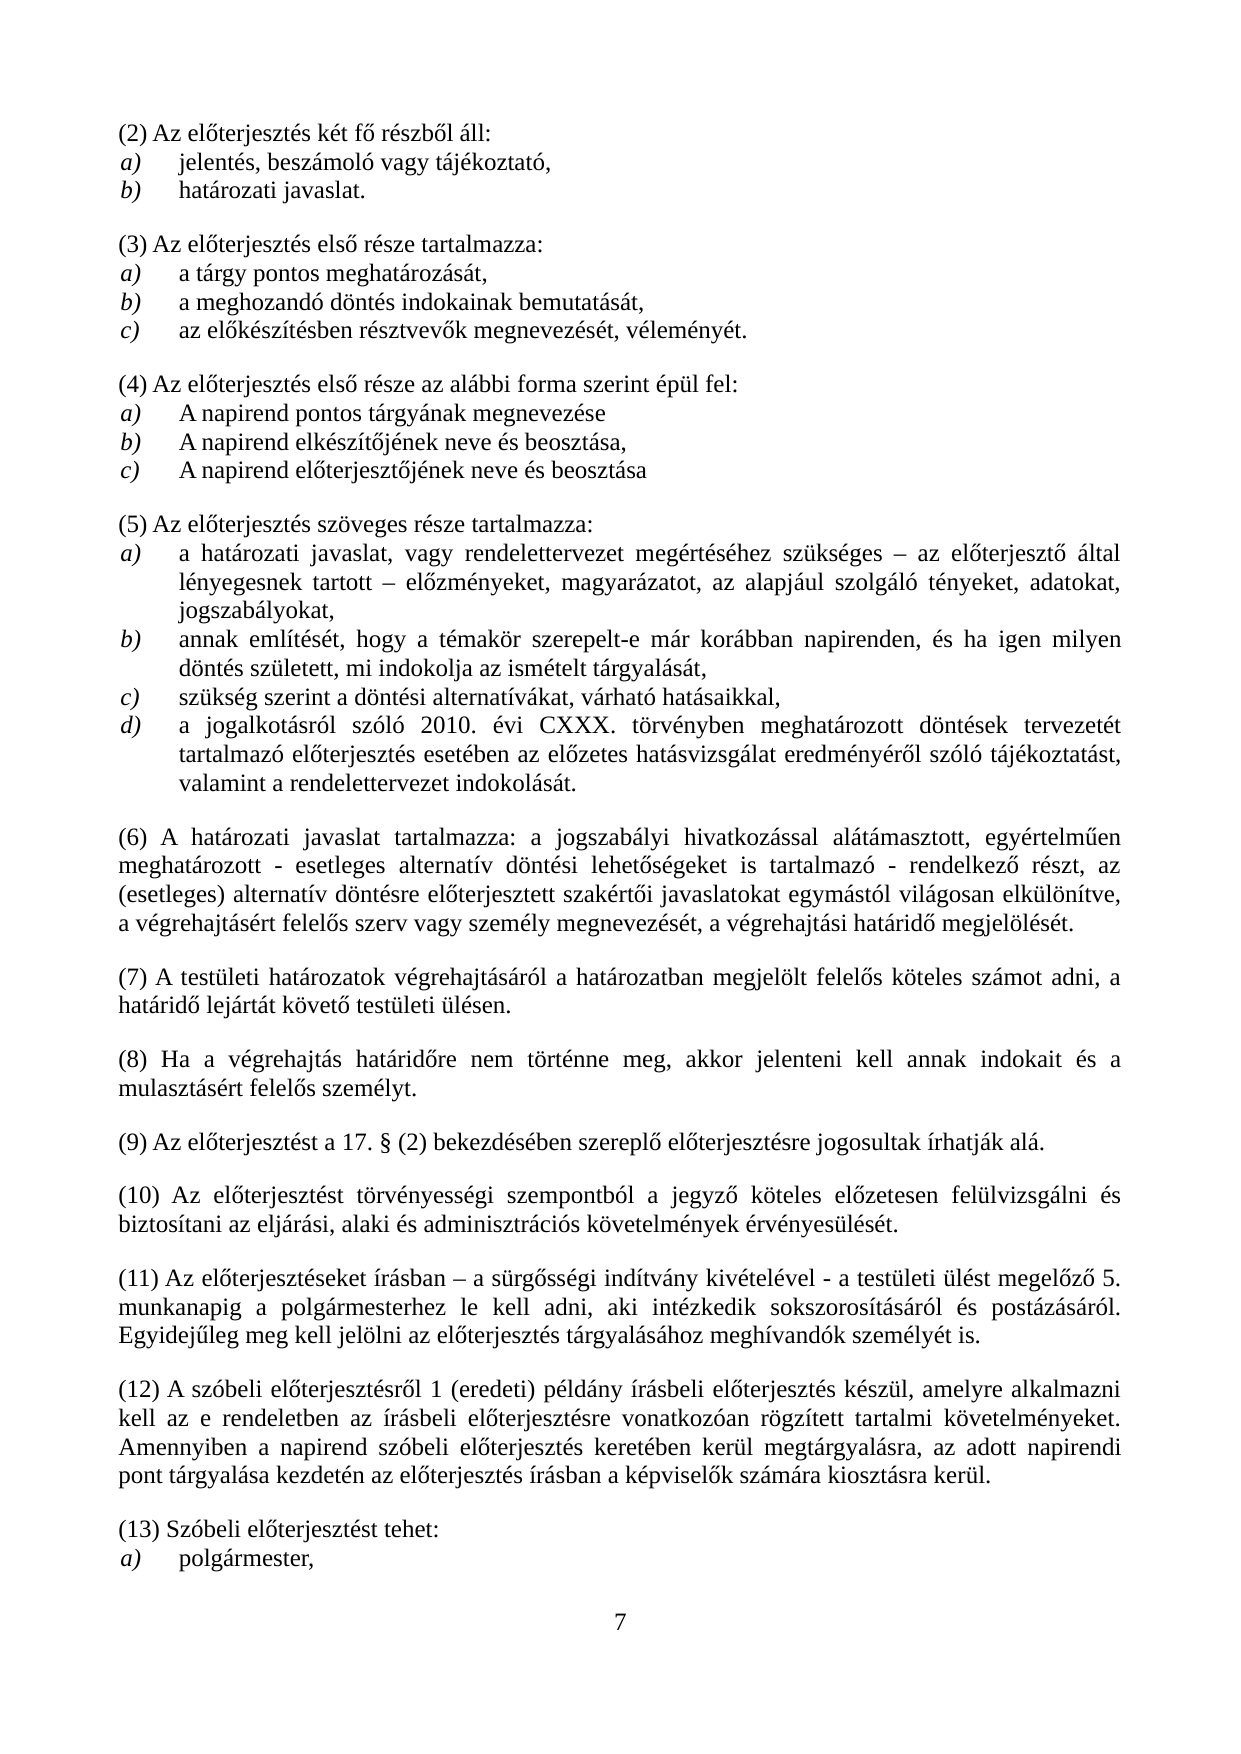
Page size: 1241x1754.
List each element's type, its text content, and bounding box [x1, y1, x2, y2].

text b) a meghozandó döntés indokainak bemutatását, [120, 287, 1122, 316]
text b) A napirend elkészítőjének neve és beosztása, [120, 427, 1122, 456]
text c) A napirend előterjesztőjének neve és beosztása [120, 456, 1122, 484]
text (10) Az előterjesztést törvényességi szempontból a jegyző köteles előzetesen felülvizsgálni és biztosítani az eljárási, alaki és adminisztrációs követelmények érvényesülését. [118, 1181, 1122, 1238]
text c) az előkészítésben résztvevők megnevezését, véleményét. [120, 316, 1122, 344]
text (12) A szóbeli előterjesztésről 1 (eredeti) példány írásbeli előterjesztés készül, amelyre alkalmazni kell az e rendeletben az írásbeli előterjesztésre vonatkozóan rögzített tartalmi követelményeket. Amennyiben a napirend szóbeli előterjesztés keretében kerül megtárgyalásra, az adott napirendi pont tárgyalása kezdetén az előterjesztés írásban a képviselők számára kiosztásra kerül. [118, 1374, 1122, 1489]
text b) annak említését, hogy a témakör szerepelt-e már korábban napirenden, és ha igen milyen döntés született, mi indokolja az ismételt tárgyalását, [120, 624, 1122, 682]
text (7) A testületi határozatok végrehajtásáról a határozatban megjelölt felelős köteles számot adni, a határidő lejártát követő testületi ülésen. [118, 962, 1122, 1019]
text (6) A határozati javaslat tartalmazza: a jogszabályi hivatkozással alátámasztott, egyértelműen meghatározott - esetleges alternatív döntési lehetőségeket is tartalmazó - rendelkező részt, az (esetleges) alternatív döntésre előterjesztett szakértői javaslatokat egymástól világosan elkülönítve, a végrehajtásért felelős szerv vagy személy megnevezését, a végrehajtási határidő megjelölését. [118, 822, 1122, 937]
text a) A napirend pontos tárgyának megnevezése [120, 398, 1122, 427]
text (3) Az előterjesztés első része tartalmazza: [118, 229, 1122, 258]
text (4) Az előterjesztés első része az alábbi forma szerint épül fel: [118, 369, 1122, 398]
text (9) Az előterjesztést a 17. § (2) bekezdésében szereplő előterjesztésre jogosultak írhatják alá. [118, 1127, 1122, 1156]
text d) a jogalkotásról szóló 2010. évi CXXX. törvényben meghatározott döntések tervezetét tartalmazó előterjesztés esetében az előzetes hatásvizsgálat eredményéről szóló tájékoztatást, valamint a rendelettervezet indokolását. [120, 711, 1122, 797]
text a) a tárgy pontos meghatározását, [120, 258, 1122, 287]
text a) jelentés, beszámoló vagy tájékoztató, [120, 147, 1122, 176]
text (2) Az előterjesztés két fő részből áll: [118, 118, 1122, 147]
text a) a határozati javaslat, vagy rendelettervezet megértéséhez szükséges – az előterjesztő által lényegesnek tartott – előzményeket, magyarázatot, az alapjául szolgáló tényeket, adatokat, jogszabályokat, [120, 538, 1122, 624]
text a) polgármester, [120, 1543, 1122, 1572]
text (11) Az előterjesztéseket írásban – a sürgősségi indítvány kivételével - a testületi ülést megelőző 5. munkanapig a polgármesterhez le kell adni, aki intézkedik sokszorosításáról és postázásáról. Egyidejűleg meg kell jelölni az előterjesztés tárgyalásához meghívandók személyét is. [118, 1263, 1122, 1349]
text (13) Szóbeli előterjesztést tehet: [118, 1514, 1122, 1543]
text b) határozati javaslat. [120, 176, 1122, 204]
text (5) Az előterjesztés szöveges része tartalmazza: [118, 509, 1122, 538]
text (8) Ha a végrehajtás határidőre nem történne meg, akkor jelenteni kell annak indokait és a mulasztásért felelős személyt. [118, 1044, 1122, 1102]
text c) szükség szerint a döntési alternatívákat, várható hatásaikkal, [120, 682, 1122, 711]
